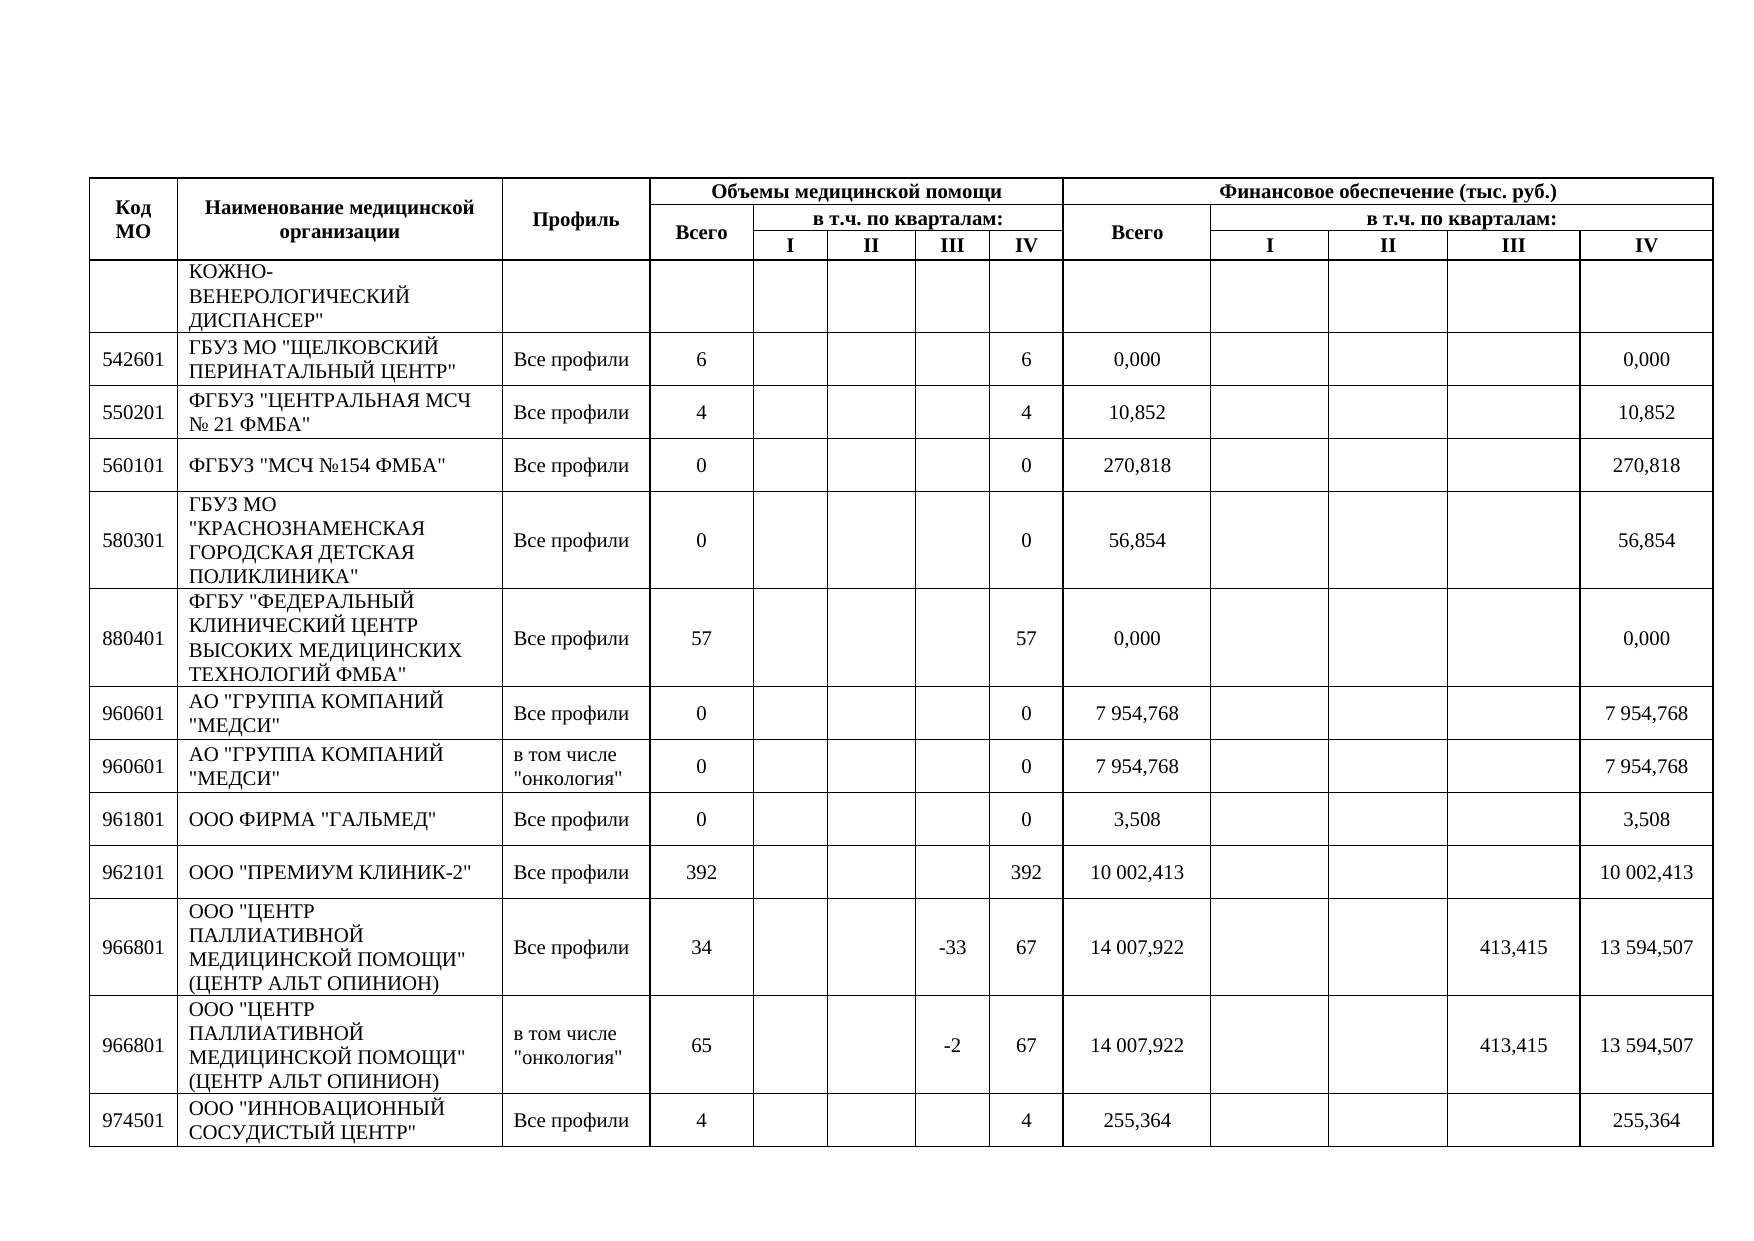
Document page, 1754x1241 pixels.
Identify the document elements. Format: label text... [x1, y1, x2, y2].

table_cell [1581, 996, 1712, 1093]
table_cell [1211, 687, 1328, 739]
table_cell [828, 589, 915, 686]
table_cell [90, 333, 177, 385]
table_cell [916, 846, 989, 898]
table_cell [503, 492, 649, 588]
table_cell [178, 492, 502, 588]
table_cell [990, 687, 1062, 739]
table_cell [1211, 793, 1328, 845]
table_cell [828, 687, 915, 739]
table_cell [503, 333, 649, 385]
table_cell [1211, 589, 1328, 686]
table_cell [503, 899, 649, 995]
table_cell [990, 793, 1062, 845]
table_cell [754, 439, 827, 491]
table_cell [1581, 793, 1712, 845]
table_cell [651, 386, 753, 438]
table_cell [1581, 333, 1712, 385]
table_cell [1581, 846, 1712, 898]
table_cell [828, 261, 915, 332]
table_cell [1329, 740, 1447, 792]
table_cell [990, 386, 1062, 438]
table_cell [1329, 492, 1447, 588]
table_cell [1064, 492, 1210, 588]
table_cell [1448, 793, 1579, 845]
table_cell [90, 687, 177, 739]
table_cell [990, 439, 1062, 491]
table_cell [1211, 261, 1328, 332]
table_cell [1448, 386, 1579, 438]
table_header Финансовое обеспечение (тыс. руб.) [1064, 179, 1712, 204]
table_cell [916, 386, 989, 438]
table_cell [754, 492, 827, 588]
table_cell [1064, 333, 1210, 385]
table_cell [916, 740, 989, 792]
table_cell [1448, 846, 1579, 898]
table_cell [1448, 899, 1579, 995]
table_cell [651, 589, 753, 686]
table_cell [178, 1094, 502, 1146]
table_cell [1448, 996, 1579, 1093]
table_cell II [1329, 231, 1447, 258]
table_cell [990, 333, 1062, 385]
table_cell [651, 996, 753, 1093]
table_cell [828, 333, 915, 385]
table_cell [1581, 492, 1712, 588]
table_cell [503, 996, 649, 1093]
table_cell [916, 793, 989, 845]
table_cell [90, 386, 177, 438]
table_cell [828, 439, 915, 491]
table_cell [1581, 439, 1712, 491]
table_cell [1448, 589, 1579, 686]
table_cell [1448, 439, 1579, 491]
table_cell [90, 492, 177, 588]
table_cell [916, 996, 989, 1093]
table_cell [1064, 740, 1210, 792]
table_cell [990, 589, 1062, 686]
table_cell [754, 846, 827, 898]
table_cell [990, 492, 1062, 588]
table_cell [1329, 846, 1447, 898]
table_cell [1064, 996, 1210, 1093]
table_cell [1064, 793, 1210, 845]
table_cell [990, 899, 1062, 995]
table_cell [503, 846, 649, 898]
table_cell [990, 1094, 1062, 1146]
table_cell IV [990, 231, 1062, 258]
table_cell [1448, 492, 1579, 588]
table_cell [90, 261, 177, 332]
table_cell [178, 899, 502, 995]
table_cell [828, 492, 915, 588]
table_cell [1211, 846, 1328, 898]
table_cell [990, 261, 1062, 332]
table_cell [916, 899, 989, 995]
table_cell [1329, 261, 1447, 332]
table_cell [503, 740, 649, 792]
table_header Профиль [503, 179, 649, 258]
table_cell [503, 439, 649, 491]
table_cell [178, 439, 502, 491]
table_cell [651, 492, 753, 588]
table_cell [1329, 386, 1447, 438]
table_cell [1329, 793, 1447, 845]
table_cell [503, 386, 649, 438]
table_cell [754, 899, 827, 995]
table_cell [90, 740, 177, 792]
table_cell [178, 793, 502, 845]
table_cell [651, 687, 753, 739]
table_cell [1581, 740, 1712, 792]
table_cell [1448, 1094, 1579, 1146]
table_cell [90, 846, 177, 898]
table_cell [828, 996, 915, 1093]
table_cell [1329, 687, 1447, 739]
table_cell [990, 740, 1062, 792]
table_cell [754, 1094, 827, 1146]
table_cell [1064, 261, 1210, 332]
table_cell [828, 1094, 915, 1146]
table_cell III [1448, 231, 1579, 258]
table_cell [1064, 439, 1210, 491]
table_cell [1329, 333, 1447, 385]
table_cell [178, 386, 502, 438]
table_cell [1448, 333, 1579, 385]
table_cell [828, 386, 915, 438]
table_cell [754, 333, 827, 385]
table_cell III [916, 231, 989, 258]
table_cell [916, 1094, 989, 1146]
table_cell в т.ч. по кварталам: [754, 205, 1062, 230]
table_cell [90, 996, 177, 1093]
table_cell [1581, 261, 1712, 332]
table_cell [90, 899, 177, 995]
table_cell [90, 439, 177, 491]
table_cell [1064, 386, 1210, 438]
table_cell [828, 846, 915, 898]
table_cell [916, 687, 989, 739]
table_header Наименование медицинской организации [178, 179, 502, 258]
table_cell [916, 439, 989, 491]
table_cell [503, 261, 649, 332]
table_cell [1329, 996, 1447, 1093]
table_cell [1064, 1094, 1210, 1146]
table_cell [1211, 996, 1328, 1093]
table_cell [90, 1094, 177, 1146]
table_cell Всего [1064, 205, 1210, 258]
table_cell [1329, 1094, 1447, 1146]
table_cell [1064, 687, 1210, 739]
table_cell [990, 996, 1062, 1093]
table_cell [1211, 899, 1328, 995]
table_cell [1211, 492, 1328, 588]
table_header Код МО [90, 179, 177, 258]
table_cell I [754, 231, 827, 258]
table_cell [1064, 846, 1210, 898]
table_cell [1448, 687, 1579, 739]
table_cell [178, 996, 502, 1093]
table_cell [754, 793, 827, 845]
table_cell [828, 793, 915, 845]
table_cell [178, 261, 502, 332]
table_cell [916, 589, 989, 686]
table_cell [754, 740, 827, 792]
table_cell IV [1581, 231, 1712, 258]
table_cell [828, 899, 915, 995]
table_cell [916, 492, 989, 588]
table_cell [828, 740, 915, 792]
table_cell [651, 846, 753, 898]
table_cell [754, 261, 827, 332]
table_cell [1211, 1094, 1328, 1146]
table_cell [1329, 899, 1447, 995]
table_cell Всего [651, 205, 753, 258]
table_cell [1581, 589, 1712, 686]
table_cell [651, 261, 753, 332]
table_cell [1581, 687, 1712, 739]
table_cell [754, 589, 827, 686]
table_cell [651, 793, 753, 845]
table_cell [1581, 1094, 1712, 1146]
table_cell I [1211, 231, 1328, 258]
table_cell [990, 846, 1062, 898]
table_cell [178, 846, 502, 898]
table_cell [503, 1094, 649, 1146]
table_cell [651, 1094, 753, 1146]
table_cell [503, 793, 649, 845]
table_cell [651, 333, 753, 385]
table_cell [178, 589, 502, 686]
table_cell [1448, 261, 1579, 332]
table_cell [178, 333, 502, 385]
table_cell в т.ч. по кварталам: [1211, 205, 1712, 230]
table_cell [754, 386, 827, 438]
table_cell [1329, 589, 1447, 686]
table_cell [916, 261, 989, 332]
table_header Объемы медицинской помощи [651, 179, 1062, 204]
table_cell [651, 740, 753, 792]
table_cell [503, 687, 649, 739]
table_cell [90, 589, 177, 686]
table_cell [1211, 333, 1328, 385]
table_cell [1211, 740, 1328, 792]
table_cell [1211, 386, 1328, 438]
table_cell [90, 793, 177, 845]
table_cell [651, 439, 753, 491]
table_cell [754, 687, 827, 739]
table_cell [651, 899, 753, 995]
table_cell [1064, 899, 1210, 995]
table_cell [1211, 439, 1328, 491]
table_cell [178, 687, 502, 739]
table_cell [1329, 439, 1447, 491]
table_cell II [828, 231, 915, 258]
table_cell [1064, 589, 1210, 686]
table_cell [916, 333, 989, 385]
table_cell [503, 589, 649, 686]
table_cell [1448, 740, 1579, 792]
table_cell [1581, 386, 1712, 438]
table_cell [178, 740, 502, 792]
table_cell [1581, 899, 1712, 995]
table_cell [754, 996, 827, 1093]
